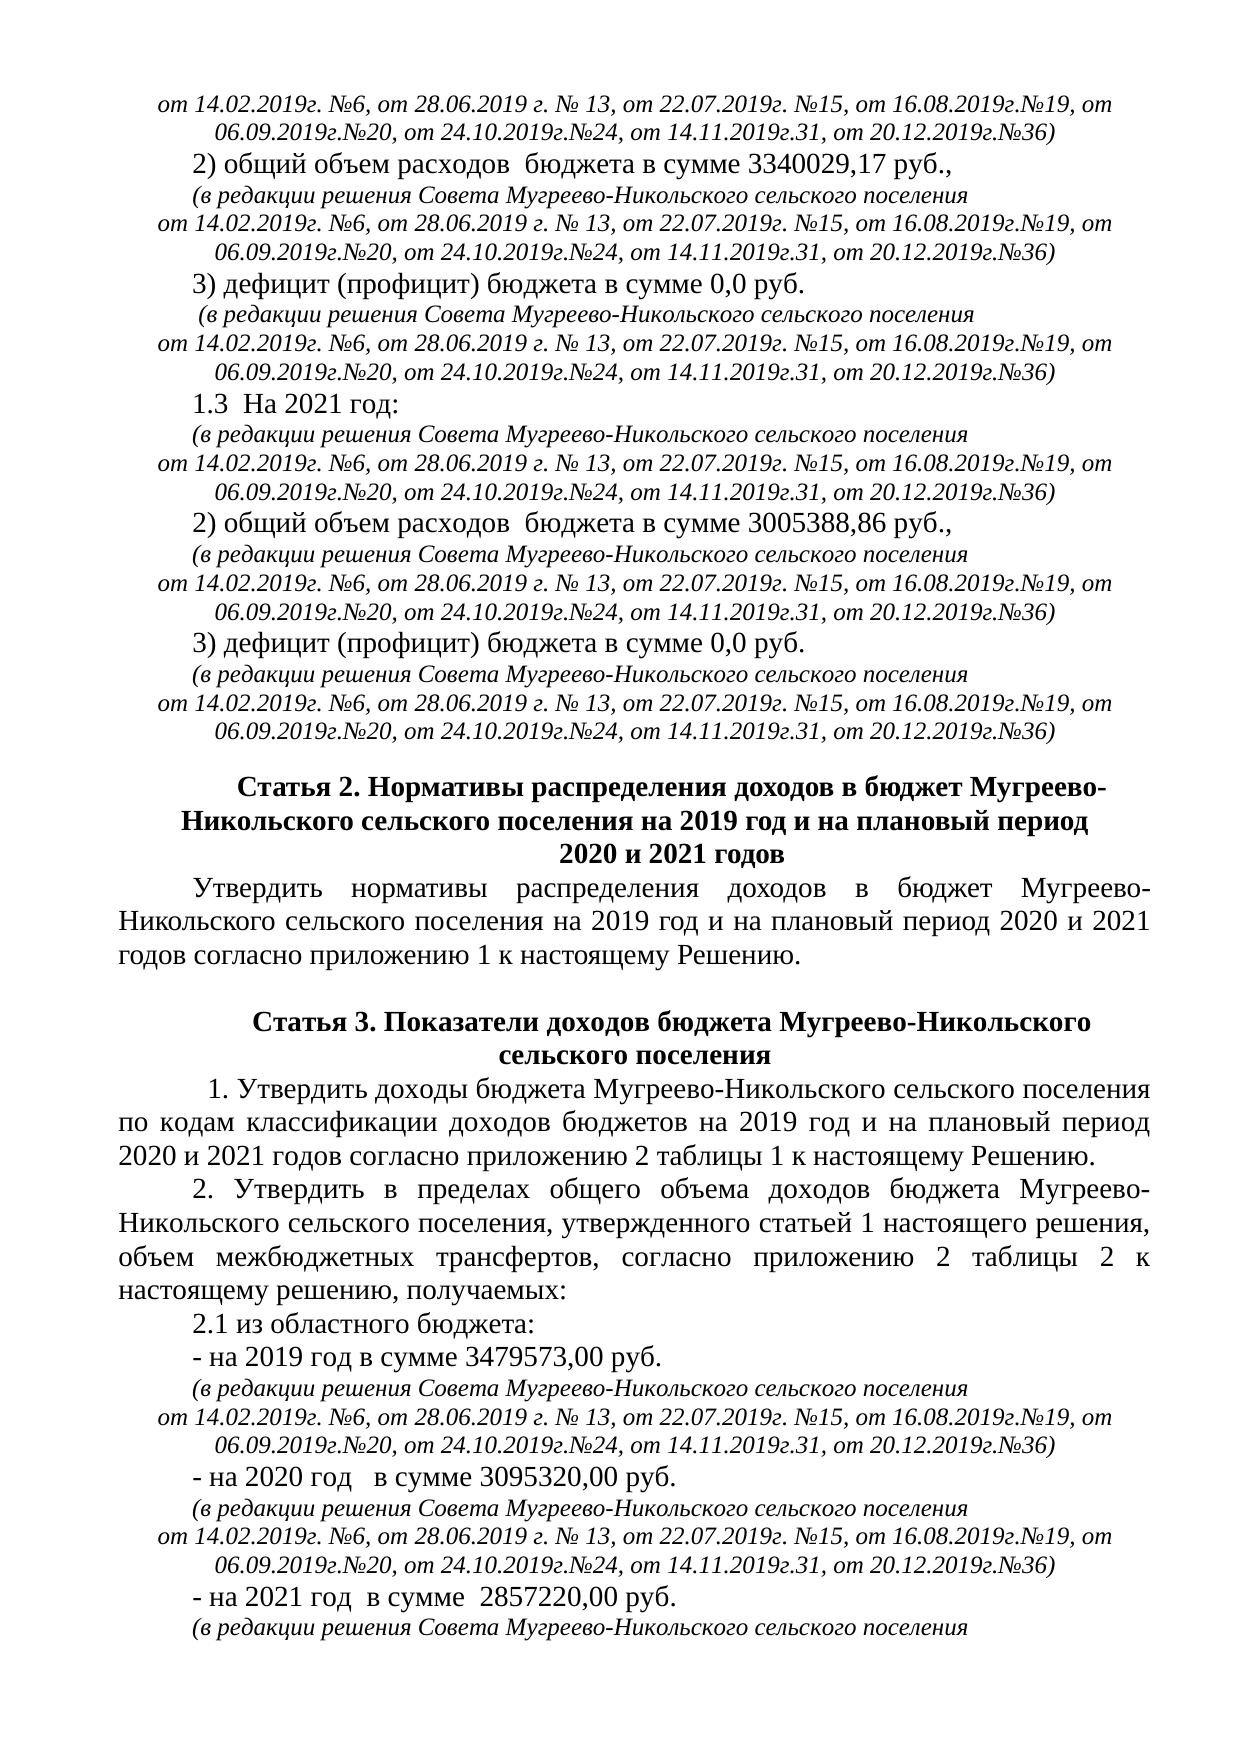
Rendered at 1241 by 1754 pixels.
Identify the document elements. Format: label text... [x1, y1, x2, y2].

text (в редакции решения Совета Мугреево-Никольского сельского поселения [118, 180, 1152, 208]
text 2) общий объем расходов бюджета в сумме 3340029,17 руб., [118, 146, 1152, 180]
text (в редакции решения Совета Мугреево-Никольского сельского поселения [118, 539, 1152, 568]
text (в редакции решения Совета Мугреево-Никольского сельского поселения [118, 1493, 1152, 1521]
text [118, 1521, 1152, 1579]
text 2) общий объем расходов бюджета в сумме 3005388,86 руб., [118, 506, 1152, 539]
text (в редакции решения Совета Мугреево-Никольского сельского поселения [118, 1373, 1152, 1402]
text 2.1 из областного бюджета: [118, 1306, 1152, 1339]
text Статья 2. Нормативы распределения доходов в бюджет Мугреево-Никольского сельского поселения на 2019 год и на плановый период [118, 769, 1152, 836]
text - на 2021 год в сумме 2857220,00 руб. [118, 1579, 1152, 1612]
text - на 2019 год в сумме 3479573,00 руб. [118, 1339, 1152, 1373]
text 1.3 На 2021 год: [118, 386, 1152, 419]
text 2. Утвердить в пределах общего объема доходов бюджета Мугреево-Никольского сельского поселения, утвержденного статьей 1 настоящего решения, объем межбюджетных трансфертов, согласно приложению 2 таблицы 2 к настоящему решению, получаемых: [118, 1172, 1152, 1306]
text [118, 89, 1152, 146]
text - на 2020 год в сумме 3095320,00 руб. [118, 1459, 1152, 1493]
text (в редакции решения Совета Мугреево-Никольского сельского поселения [118, 1612, 1152, 1641]
text Статья 3. Показатели доходов бюджета Мугреево-Никольского сельского поселения [118, 1004, 1152, 1071]
text (в редакции решения Совета Мугреево-Никольского сельского поселения [118, 299, 1152, 328]
text 2020 и 2021 годов [118, 836, 1152, 870]
text 1. Утвердить доходы бюджета Мугреево-Никольского сельского поселения по кодам классификации доходов бюджетов на 2019 год и на плановый период 2020 и 2021 годов согласно приложению 2 таблицы 1 к настоящему Решению. [118, 1071, 1152, 1172]
text (в редакции решения Совета Мугреево-Никольского сельского поселения [118, 419, 1152, 448]
text 3) дефицит (профицит) бюджета в сумме 0,0 руб. [118, 625, 1152, 659]
text (в редакции решения Совета Мугреево-Никольского сельского поселения [118, 659, 1152, 688]
text Утвердить нормативы распределения доходов в бюджет Мугреево-Никольского сельского поселения на 2019 год и на плановый период 2020 и 2021 годов согласно приложению 1 к настоящему Решению. [118, 870, 1152, 970]
text 3) дефицит (профицит) бюджета в сумме 0,0 руб. [118, 266, 1152, 299]
